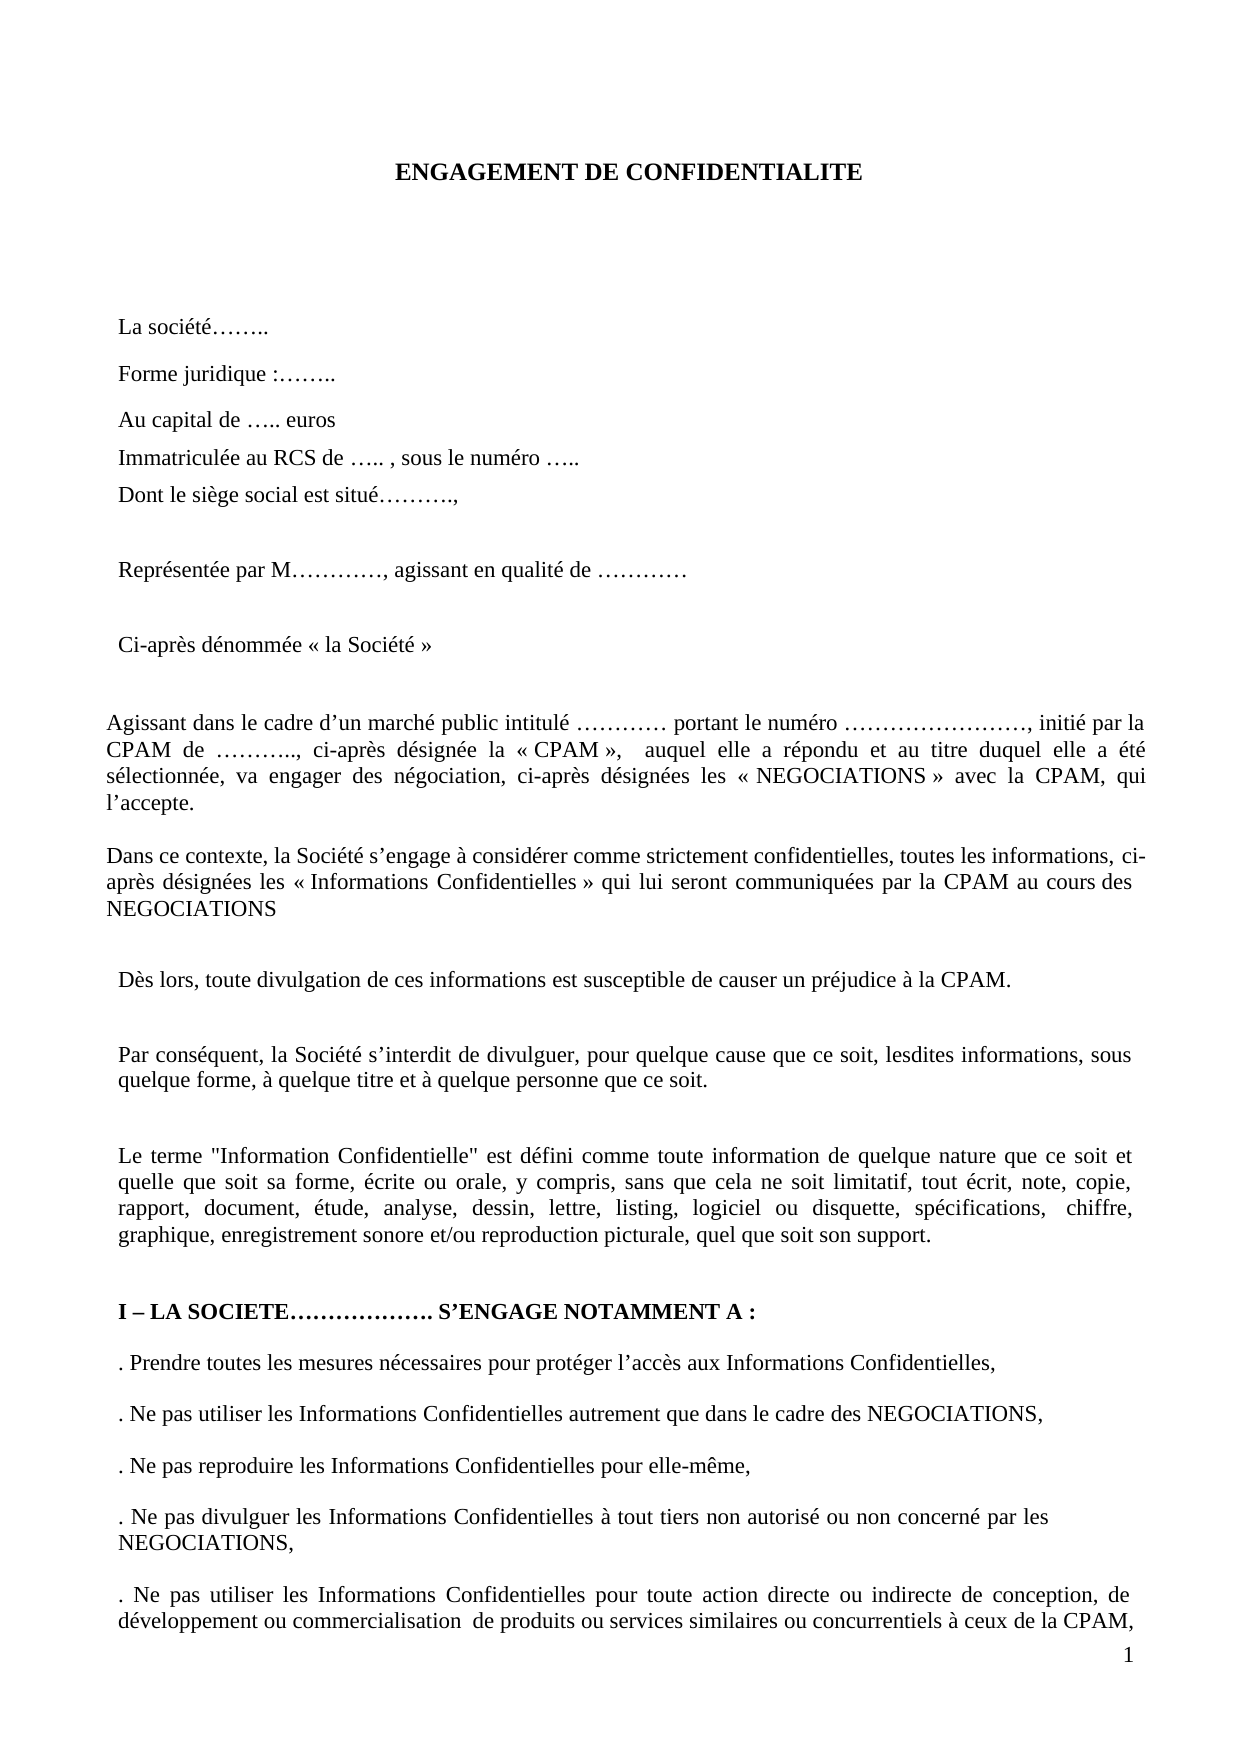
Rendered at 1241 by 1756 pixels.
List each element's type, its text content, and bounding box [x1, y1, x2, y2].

text Au capital de ….. euros [118, 406, 427, 433]
text . Ne pas reproduire les Informations Confidentielles pour elle-même, [118, 1452, 1146, 1478]
text Dès lors, toute divulgation de ces informations est susceptible de causer un préjudice à la CPAM. [118, 966, 1146, 992]
text La société…….. [118, 313, 427, 339]
text . Ne pas utiliser les Informations Confidentielles autrement que dans le cadre des NEGOCIATIONS, [118, 1400, 1146, 1427]
text Ci-après dénommée « la Société » [118, 631, 1146, 657]
text Dans ce contexte, la Société s’engage à considérer comme strictement confidentielles, toutes les informations, ci-après désignées les « Informations Confidentielles » qui lui seront communiquées par la CPAM au cours des NEGOCIATIONS [106, 842, 1146, 921]
text . Ne pas divulguer les Informations Confidentielles à tout tiers non autorisé ou non concerné par les NEGOCIATIONS, [118, 1503, 1146, 1556]
text . Prendre toutes les mesures nécessaires pour protéger l’accès aux Informations Confidentielles, [118, 1349, 1146, 1375]
text Forme juridique :…….. [118, 360, 427, 386]
text Le terme "Information Confidentielle" est défini comme toute information de quelque nature que ce soit et quelle que soit sa forme, écrite ou orale, y compris, sans que cela ne soit limitatif, tout écrit, note, copie, rapport, document, étude, analyse, dessin, lettre, listing, logiciel ou disquette, spécifications, chiffre, graphique, enregistrement sonore et/ou reproduction picturale, quel que soit son support. [118, 1142, 1133, 1247]
subtitle – LA SOCIETE………………. S’ENGAGE NOTAMMENT A : [118, 1298, 1146, 1324]
title ENGAGEMENT DE CONFIDENTIALITE [393, 157, 864, 186]
text Par conséquent, la Société s’interdit de divulguer, pour quelque cause que ce soit, lesdites informations, sous quelque forme, à quelque titre et à quelque personne que ce soit. [118, 1042, 1134, 1092]
text Immatriculée au RCS de ….. , sous le numéro ….. [118, 444, 763, 470]
text Représentée par M…………, agissant en qualité de ………… [118, 556, 1146, 582]
text Agissant dans le cadre d’un marché public intitulé ………… portant le numéro ……………………, initié par la CPAM de ……….., ci-après désignée la « CPAM », auquel elle a répondu et au titre duquel elle a été sélectionnée, va engager des négociation, ci-après désignées les « NEGOCIATIONS » avec la CPAM, qui l’accepte. [106, 709, 1146, 815]
text . Ne pas utiliser les Informations Confidentielles pour toute action directe ou indirecte de conception, de développement ou commercialisation de produits ou services similaires ou concurrentiels à ceux de la CPAM, [118, 1581, 1146, 1634]
text Dont le siège social est situé………., [118, 481, 763, 507]
